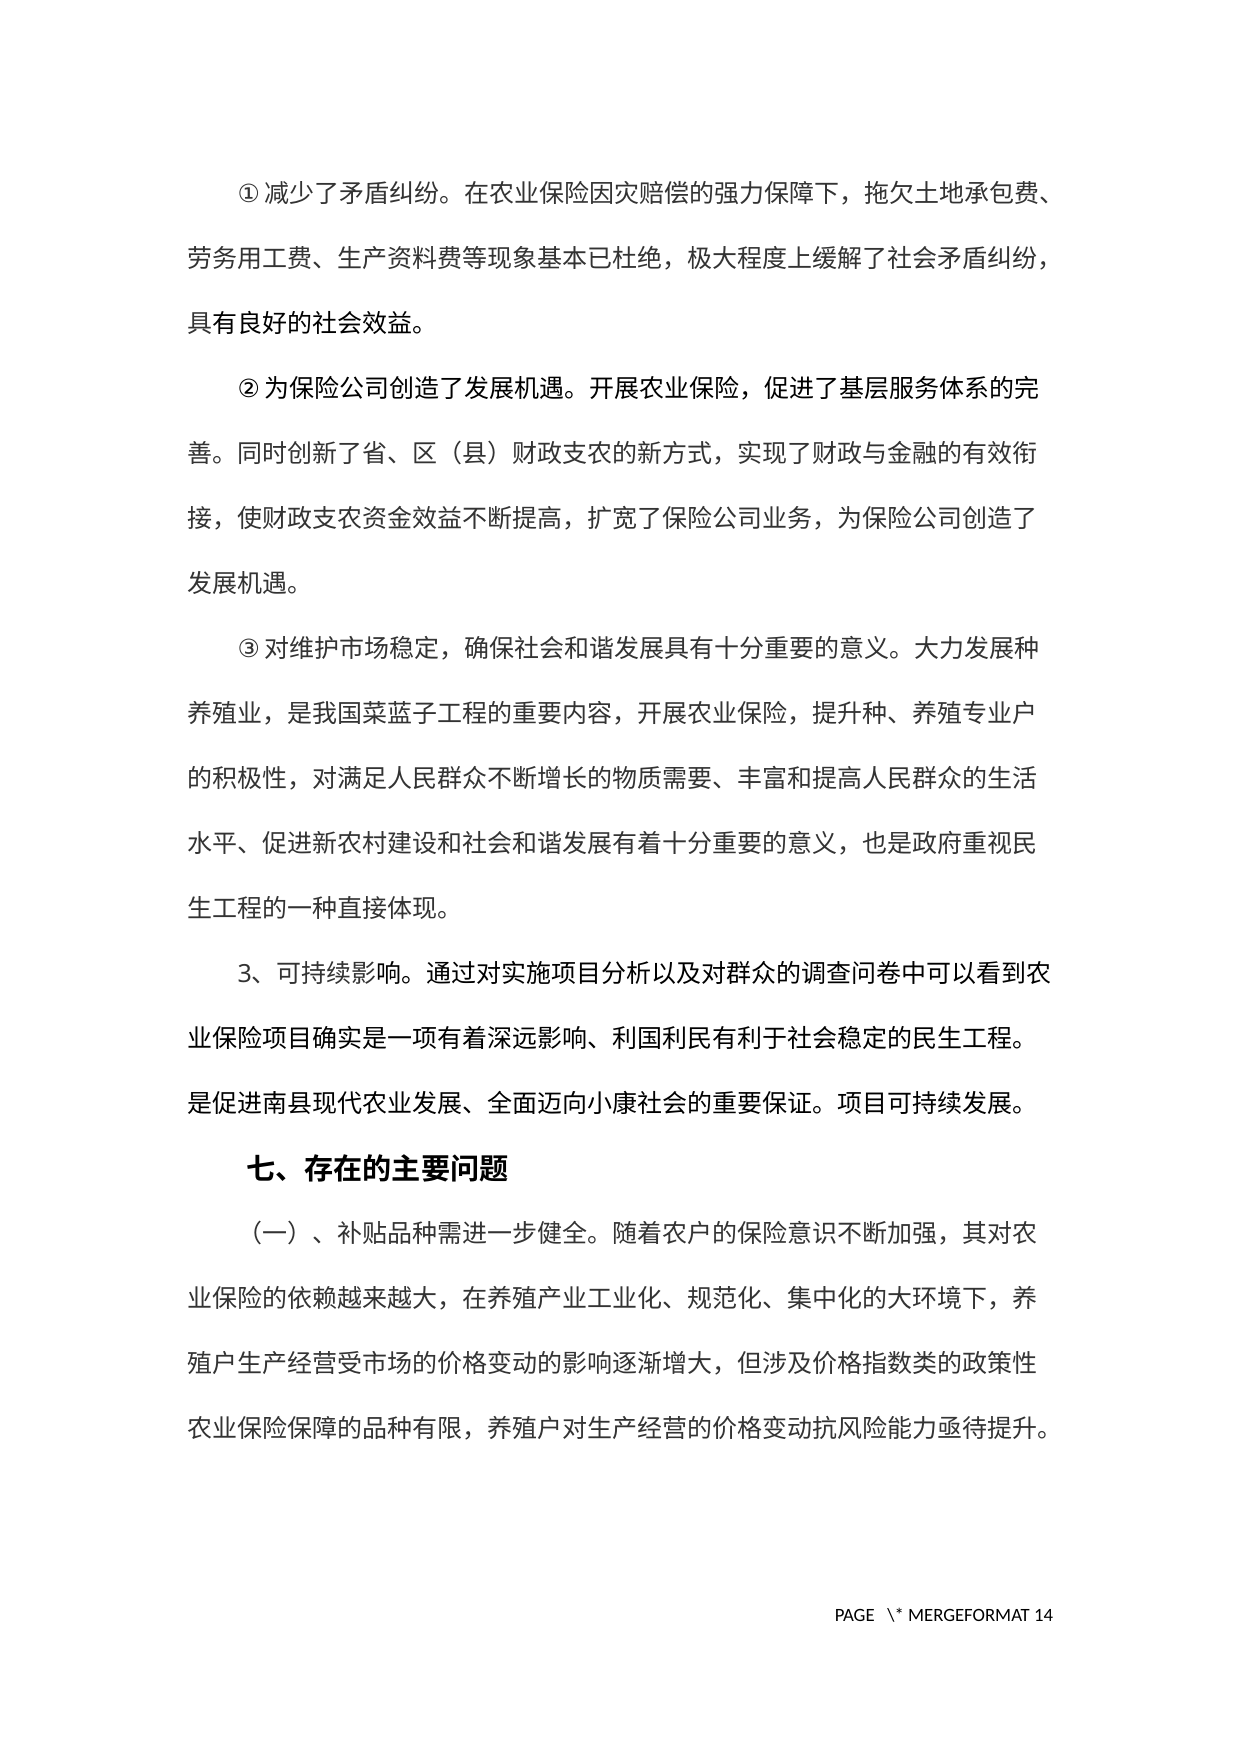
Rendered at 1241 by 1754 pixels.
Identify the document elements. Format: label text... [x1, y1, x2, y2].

text ③对维护市场稳定，确保社会和谐发展具有十分重要的意义。大力发展种养殖业，是我国菜蓝子工程的重要内容，开展农业保险，提升种、养殖专业户的积极性，对满足人民群众不断增长的物质需要、丰富和提高人民群众的生活水平、促进新农村建设和社会和谐发展有着十分重要的意义，也是政府重视民生工程的一种直接体现。 [187, 614, 1053, 939]
text ①减少了矛盾纠纷。在农业保险因灾赔偿的强力保障下，拖欠土地承包费、劳务用工费、生产资料费等现象基本已杜绝，极大程度上缓解了社会矛盾纠纷，具有良好的社会效益。 [187, 159, 1053, 354]
text 3、可持续影响。通过对实施项目分析以及对群众的调查问卷中可以看到农业保险项目确实是一项有着深远影响、利国利民有利于社会稳定的民生工程。是促进南县现代农业发展、全面迈向小康社会的重要保证。项目可持续发展。 [187, 939, 1053, 1134]
text 七、存在的主要问题 [187, 1134, 1053, 1199]
text ②为保险公司创造了发展机遇。开展农业保险，促进了基层服务体系的完善。同时创新了省、区（县）财政支农的新方式，实现了财政与金融的有效衔接，使财政支农资金效益不断提高，扩宽了保险公司业务，为保险公司创造了发展机遇。 [187, 354, 1053, 614]
text （一）、补贴品种需进一步健全。随着农户的保险意识不断加强，其对农业保险的依赖越来越大，在养殖产业工业化、规范化、集中化的大环境下，养殖户生产经营受市场的价格变动的影响逐渐增大，但涉及价格指数类的政策性农业保险保障的品种有限，养殖户对生产经营的价格变动抗风险能力亟待提升。 [187, 1199, 1053, 1459]
